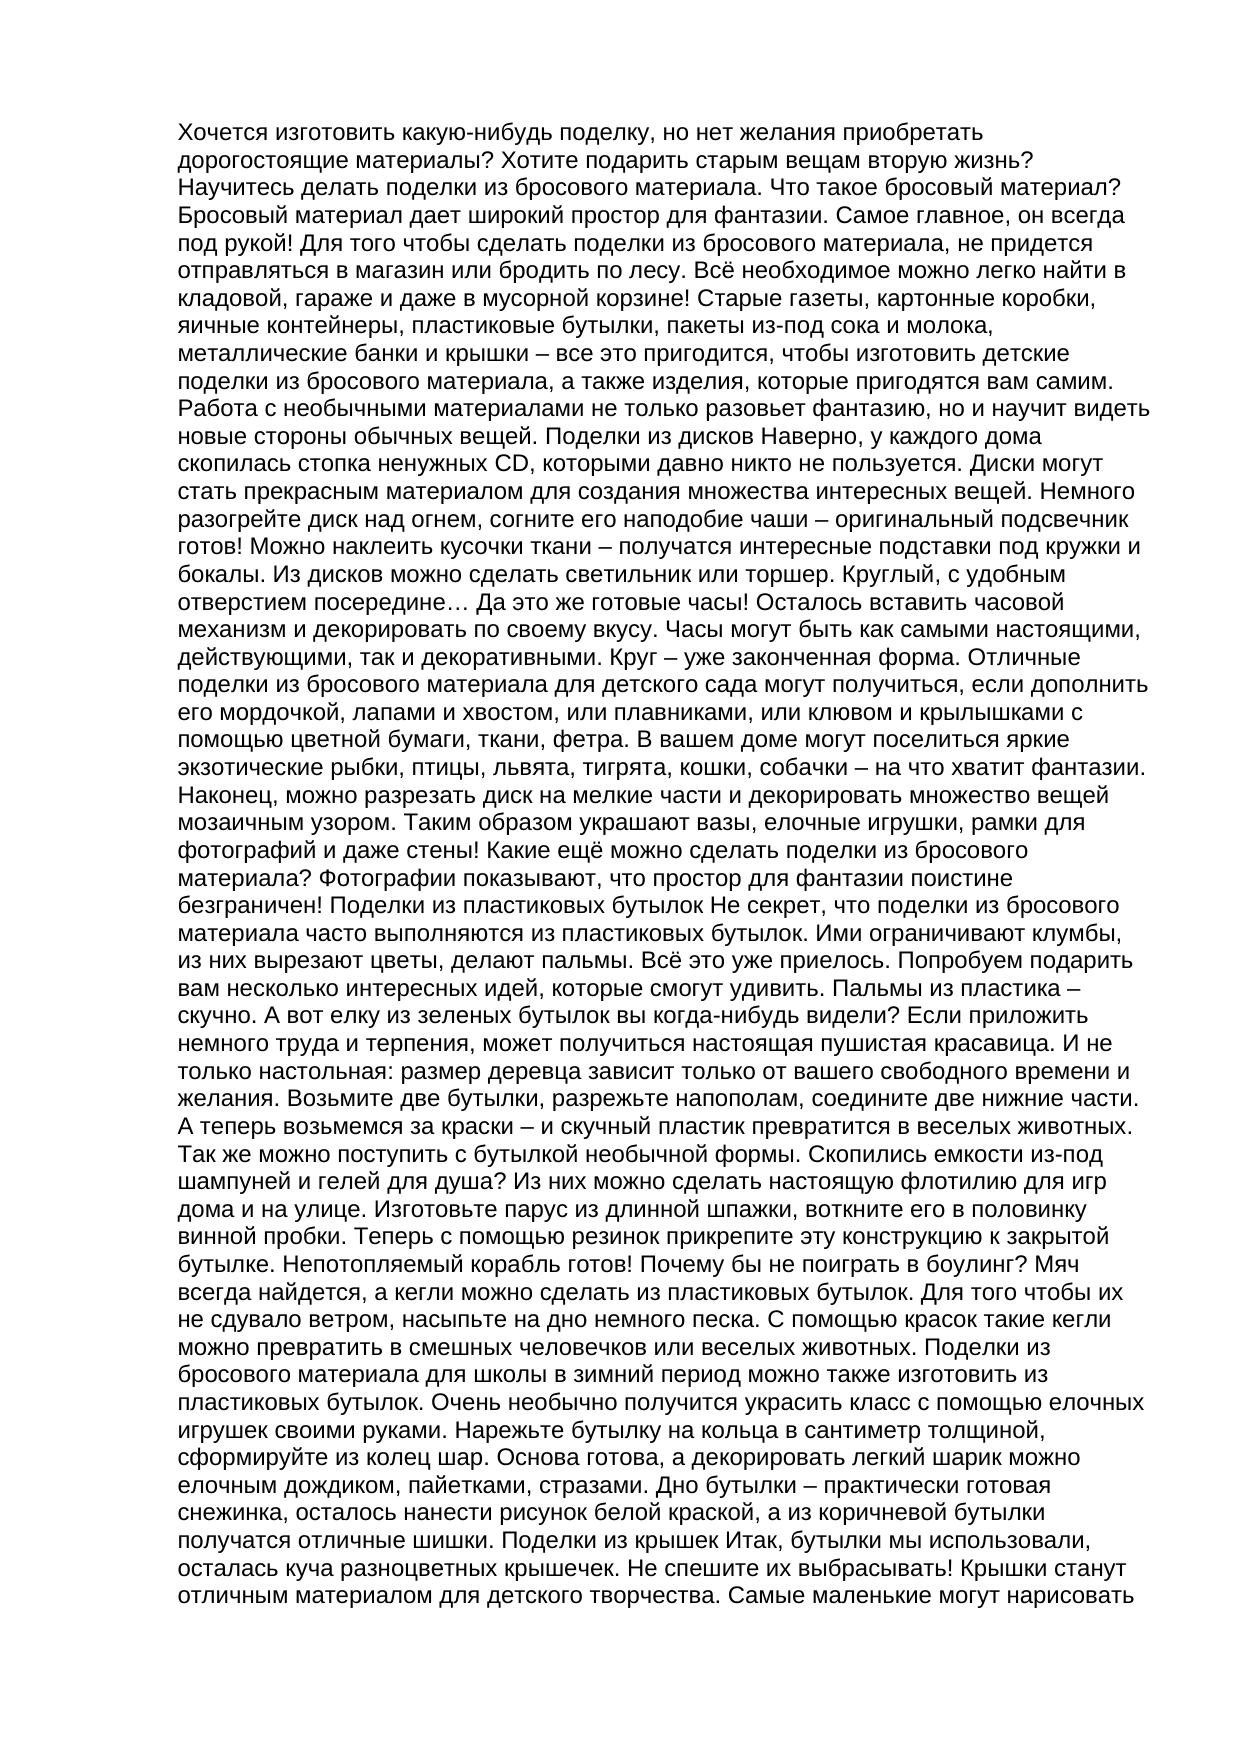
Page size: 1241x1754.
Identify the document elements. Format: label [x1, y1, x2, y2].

text [177, 118, 1152, 1609]
